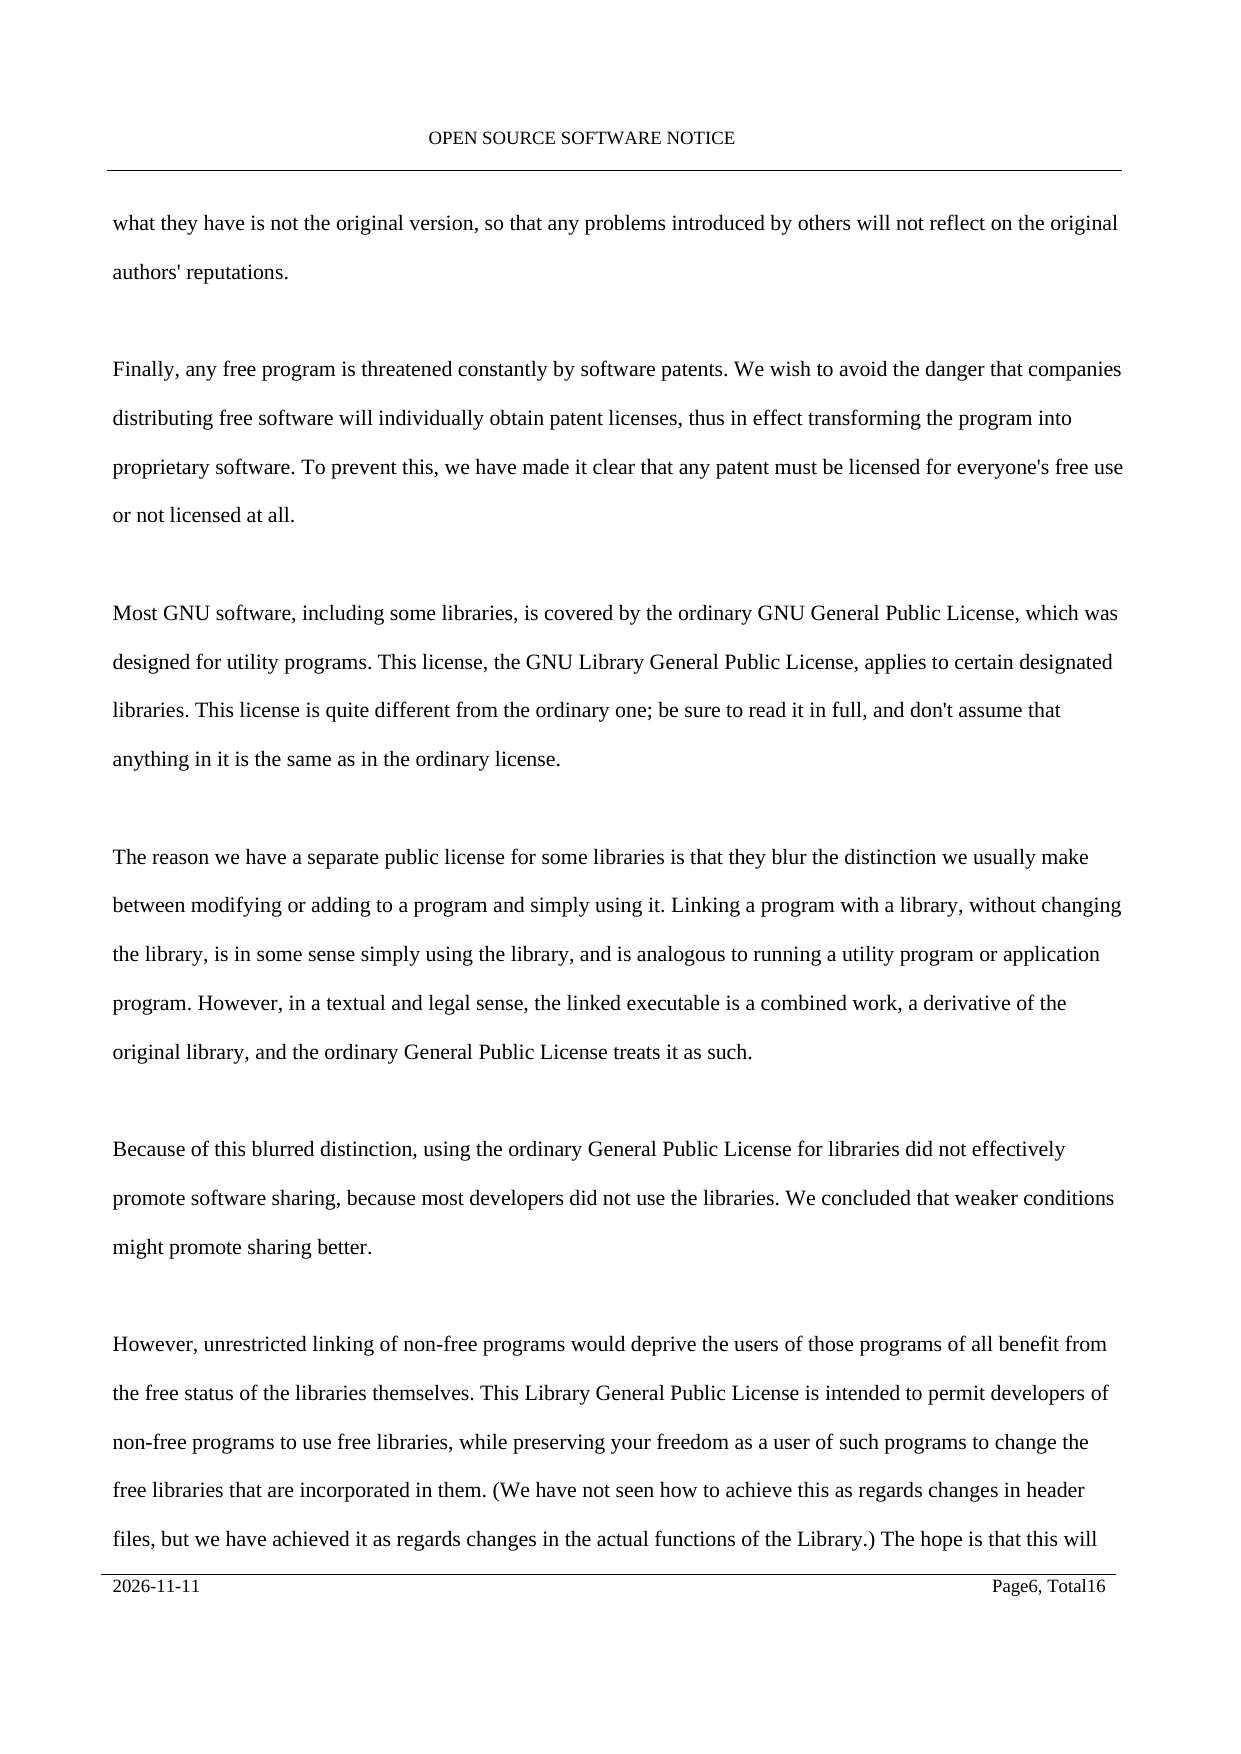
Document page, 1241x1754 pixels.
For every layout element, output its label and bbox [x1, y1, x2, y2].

text [112, 206, 1128, 1555]
